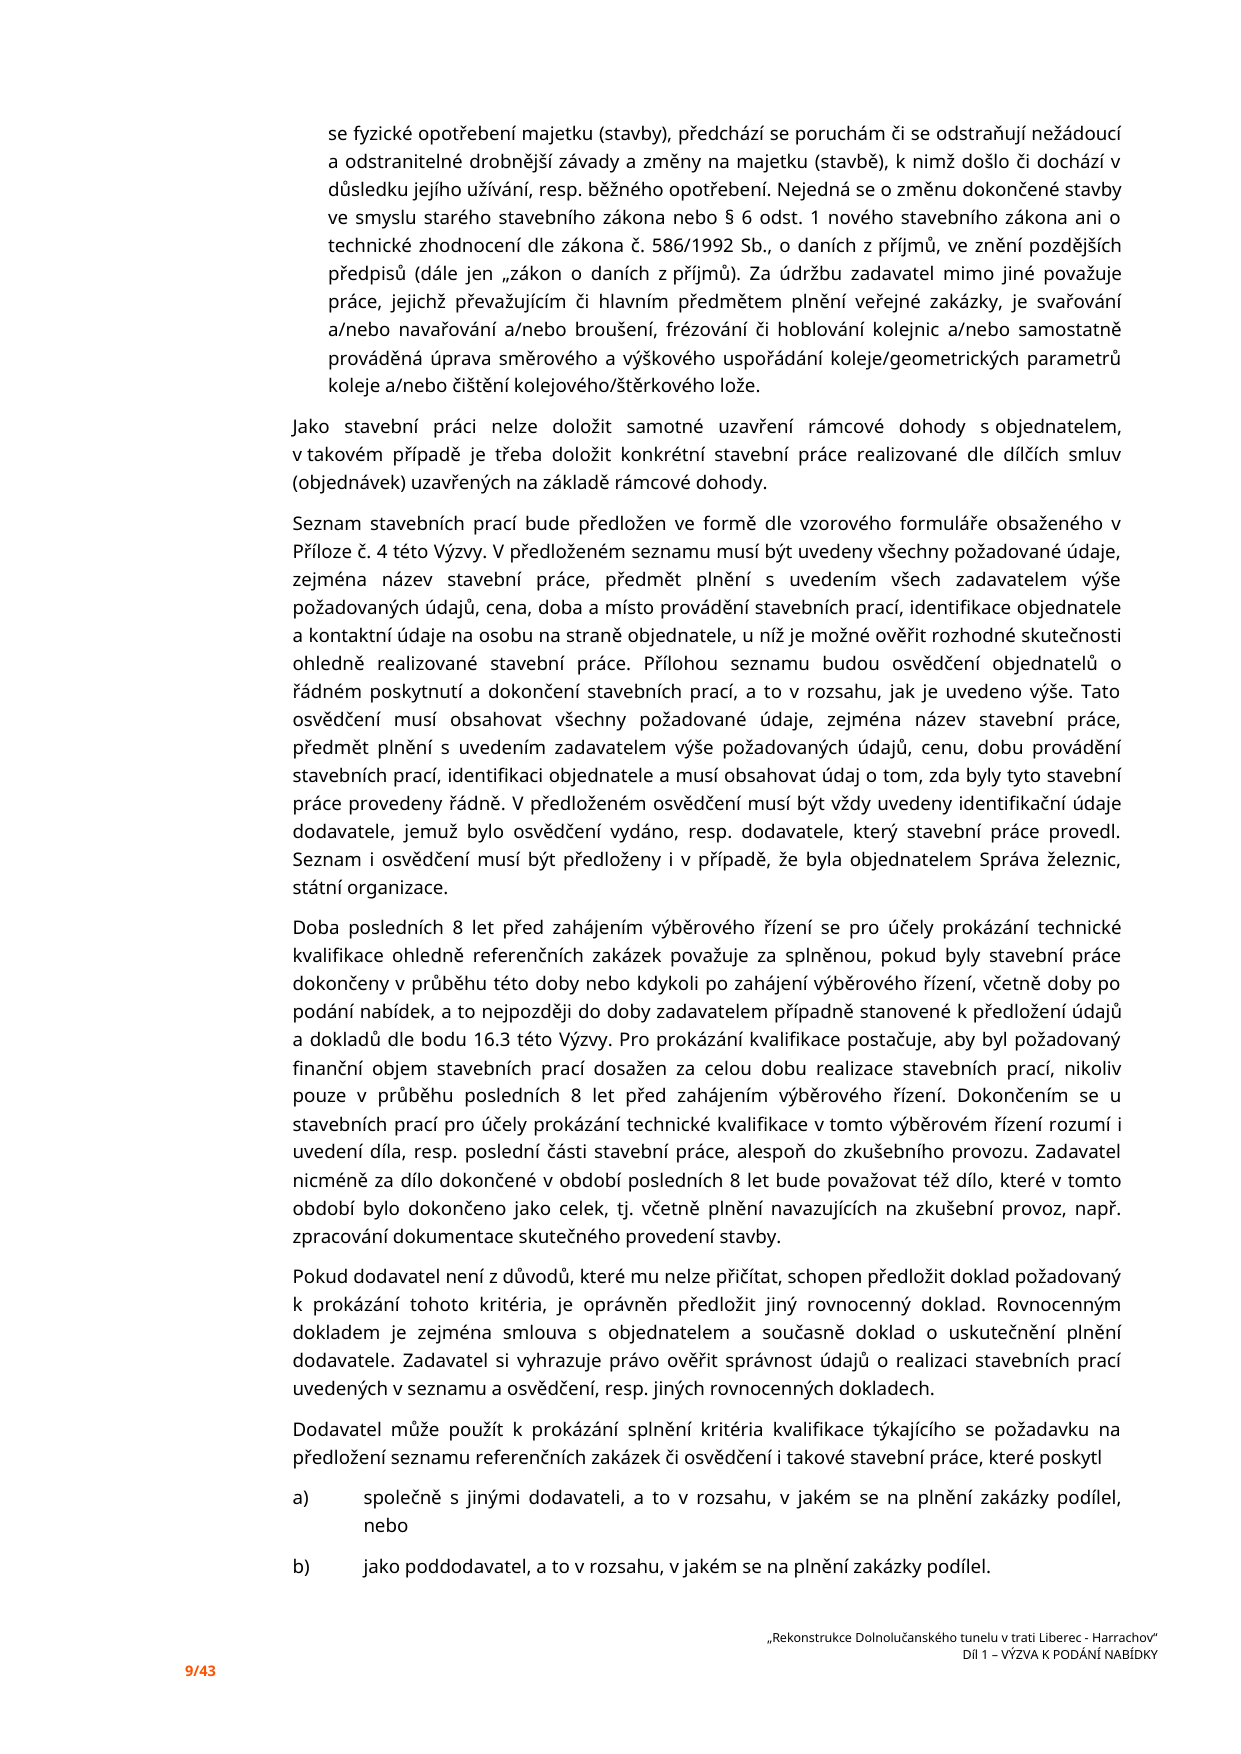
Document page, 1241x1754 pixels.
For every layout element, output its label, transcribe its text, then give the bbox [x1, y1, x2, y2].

text Seznam stavebních prací bude předložen ve formě dle vzorového formuláře obsaženého v Příloze č. 4 této Výzvy. V předloženém seznamu musí být uvedeny všechny požadované údaje, zejména název stavební práce, předmět plnění s uvedením všech zadavatelem výše požadovaných údajů, cena, doba a místo provádění stavebních prací, identifikace objednatele a kontaktní údaje na osobu na straně objednatele, u níž je možné ověřit rozhodné skutečnosti ohledně realizované stavební práce. Přílohou seznamu budou osvědčení objednatelů o řádném poskytnutí a dokončení stavebních prací, a to v rozsahu, jak je uvedeno výše. Tato osvědčení musí obsahovat všechny požadované údaje, zejména název stavební práce, předmět plnění s uvedením zadavatelem výše požadovaných údajů, cenu, dobu provádění stavebních prací, identifikaci objednatele a musí obsahovat údaj o tom, zda byly tyto stavební práce provedeny řádně. V předloženém osvědčení musí být vždy uvedeny identifikační údaje dodavatele, jemuž bylo osvědčení vydáno, resp. dodavatele, který stavební práce provedl. Seznam i osvědčení musí být předloženy i v případě, že byla objednatelem Správa železnic, státní organizace. [292, 510, 1122, 900]
text Doba posledních 8 let před zahájením výběrového řízení se pro účely prokázání technické kvalifikace ohledně referenčních zakázek považuje za splněnou, pokud byly stavební práce dokončeny v průběhu této doby nebo kdykoli po zahájení výběrového řízení, včetně doby po podání nabídek, a to nejpozději do doby zadavatelem případně stanovené k předložení údajů a dokladů dle bodu 16.3 této Výzvy. Pro prokázání kvalifikace postačuje, aby byl požadovaný finanční objem stavebních prací dosažen za celou dobu realizace stavebních prací, nikoliv pouze v průběhu posledních 8 let před zahájením výběrového řízení. Dokončením se u stavebních prací pro účely prokázání technické kvalifikace v tomto výběrovém řízení rozumí i uvedení díla, resp. poslední části stavební práce, alespoň do zkušebního provozu. Zadavatel nicméně za dílo dokončené v období posledních 8 let bude považovat též dílo, které v tomto období bylo dokončeno jako celek, tj. včetně plnění navazujících na zkušební provoz, např. zpracování dokumentace skutečného provedení stavby. [292, 915, 1122, 1248]
text Jako stavební práci nelze doložit samotné uzavření rámcové dohody s objednatelem, v takovém případě je třeba doložit konkrétní stavební práce realizované dle dílčích smluv (objednávek) uzavřených na základě rámcové dohody. [292, 413, 1122, 495]
text a) společně s jinými dodavateli, a to v rozsahu, v jakém se na plnění zakázky podílel, nebo [292, 1484, 1122, 1538]
text b) jako poddodavatel, a to v rozsahu, v jakém se na plnění zakázky podílel. [292, 1553, 1122, 1579]
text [292, 121, 1122, 398]
text Pokud dodavatel není z důvodů, které mu nelze přičítat, schopen předložit doklad požadovaný k prokázání tohoto kritéria, je oprávněn předložit jiný rovnocenný doklad. Rovnocenným dokladem je zejména smlouva s objednatelem a současně doklad o uskutečnění plnění dodavatele. Zadavatel si vyhrazuje právo ověřit správnost údajů o realizaci stavebních prací uvedených v seznamu a osvědčení, resp. jiných rovnocenných dokladech. [292, 1263, 1122, 1401]
text Dodavatel může použít k prokázání splnění kritéria kvalifikace týkajícího se požadavku na předložení seznamu referenčních zakázek či osvědčení i takové stavební práce, které poskytl [292, 1416, 1122, 1469]
